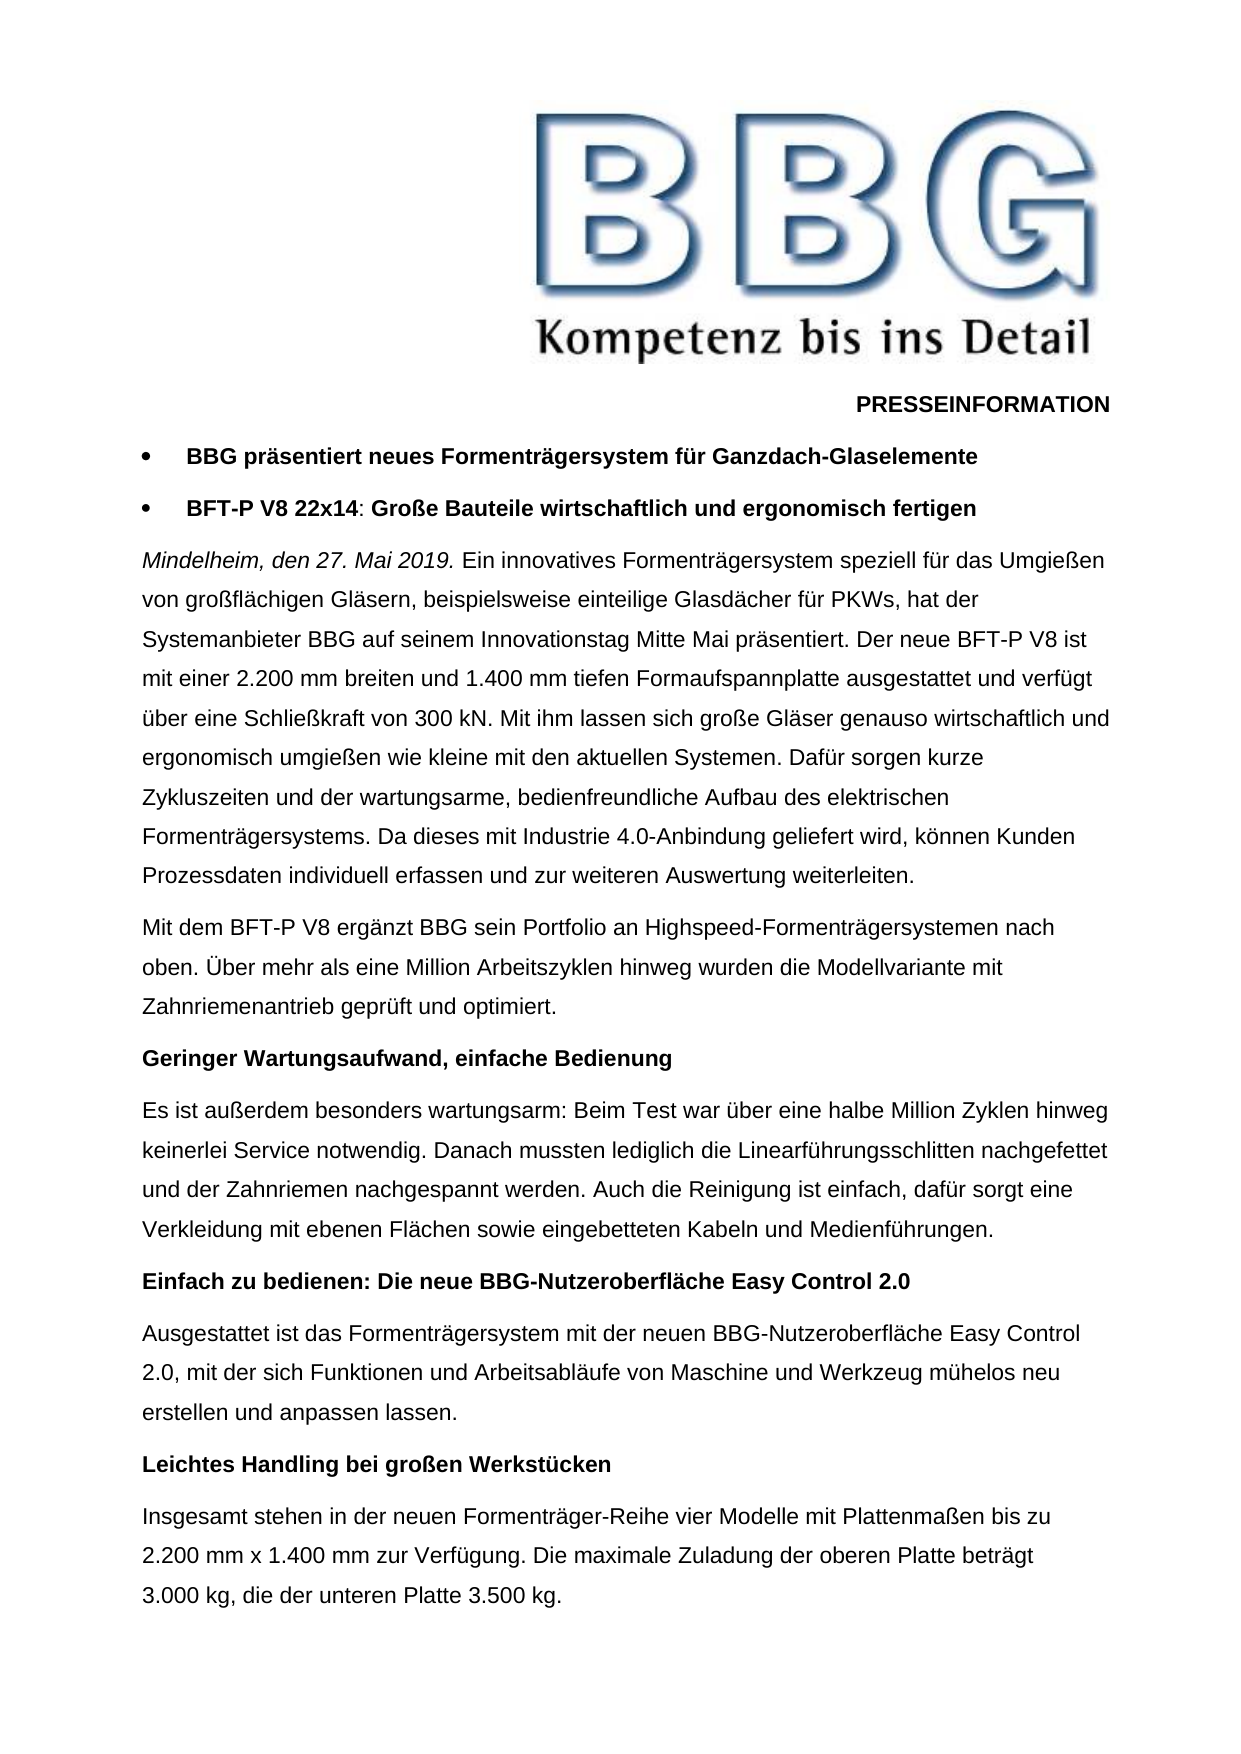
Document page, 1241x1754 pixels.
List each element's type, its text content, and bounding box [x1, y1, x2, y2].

picture [518, 100, 1111, 364]
text Insgesamt stehen in der neuen Formenträger-Reihe vier Modelle mit Plattenmaßen bis zu 2.200 mm x 1.400 mm zur Verfügung. Die maximale Zuladung der oberen Platte beträgt 3.000 kg, die der unteren Platte 3.500 kg. [142, 1503, 1110, 1608]
text Mindelheim, den 27. Mai 2019. Ein innovatives Formenträgersystem speziell für das Umgießen von großflächigen Gläsern, beispielsweise einteilige Glasdächer für PKWs, hat der Systemanbieter BBG auf seinem Innovationstag Mitte Mai präsentiert. Der neue BFT-P V8 ist mit einer 2.200 mm breiten und 1.400 mm tiefen Formaufspannplatte ausgestattet und verfügt über eine Schließkraft von 300 kN. Mit ihm lassen sich große Gläser genauso wirtschaftlich und ergonomisch umgießen wie kleine mit den aktuellen Systemen. Dafür sorgen kurze Zykluszeiten und der wartungsarme, bedienfreundliche Aufbau des elektrischen Formenträgersystems. Da dieses mit Industrie 4.0-Anbindung geliefert wird, können Kunden Prozessdaten individuell erfassen und zur weiteren Auswertung weiterleiten. [142, 547, 1110, 889]
list BBG präsentiert neues Formenträgersystem für Ganzdach-Glaselemente [142, 443, 1110, 469]
text Es ist außerdem besonders wartungsarm: Beim Test war über eine halbe Million Zyklen hinweg keinerlei Service notwendig. Danach mussten lediglich die Linearführungsschlitten nachgefettet und der Zahnriemen nachgespannt werden. Auch die Reinigung ist einfach, dafür sorgt eine Verkleidung mit ebenen Flächen sowie eingebetteten Kabeln und Medienführungen. [142, 1097, 1110, 1242]
text Geringer Wartungsaufwand, einfache Bedienung [142, 1045, 1110, 1072]
text Mit dem BFT-P V8 ergänzt BBG sein Portfolio an Highspeed-Formenträgersystemen nach oben. Über mehr als eine Million Arbeitszyklen hinweg wurden die Modellvariante mit Zahnriemenantrieb geprüft und optimiert. [142, 914, 1110, 1020]
text Ausgestattet ist das Formenträgersystem mit der neuen BBG-Nutzeroberfläche Easy Control 2.0, mit der sich Funktionen und Arbeitsabläufe von Maschine und Werkzeug mühelos neu erstellen und anpassen lassen. [142, 1320, 1110, 1425]
text Leichtes Handling bei großen Werkstücken [142, 1451, 1110, 1477]
list BFT-P V8 22x14: Große Bauteile wirtschaftlich und ergonomisch fertigen [142, 494, 1110, 521]
text Presseinformation [142, 391, 1110, 417]
text Einfach zu bedienen: Die neue BBG-Nutzeroberfläche Easy Control 2.0 [142, 1268, 1110, 1294]
